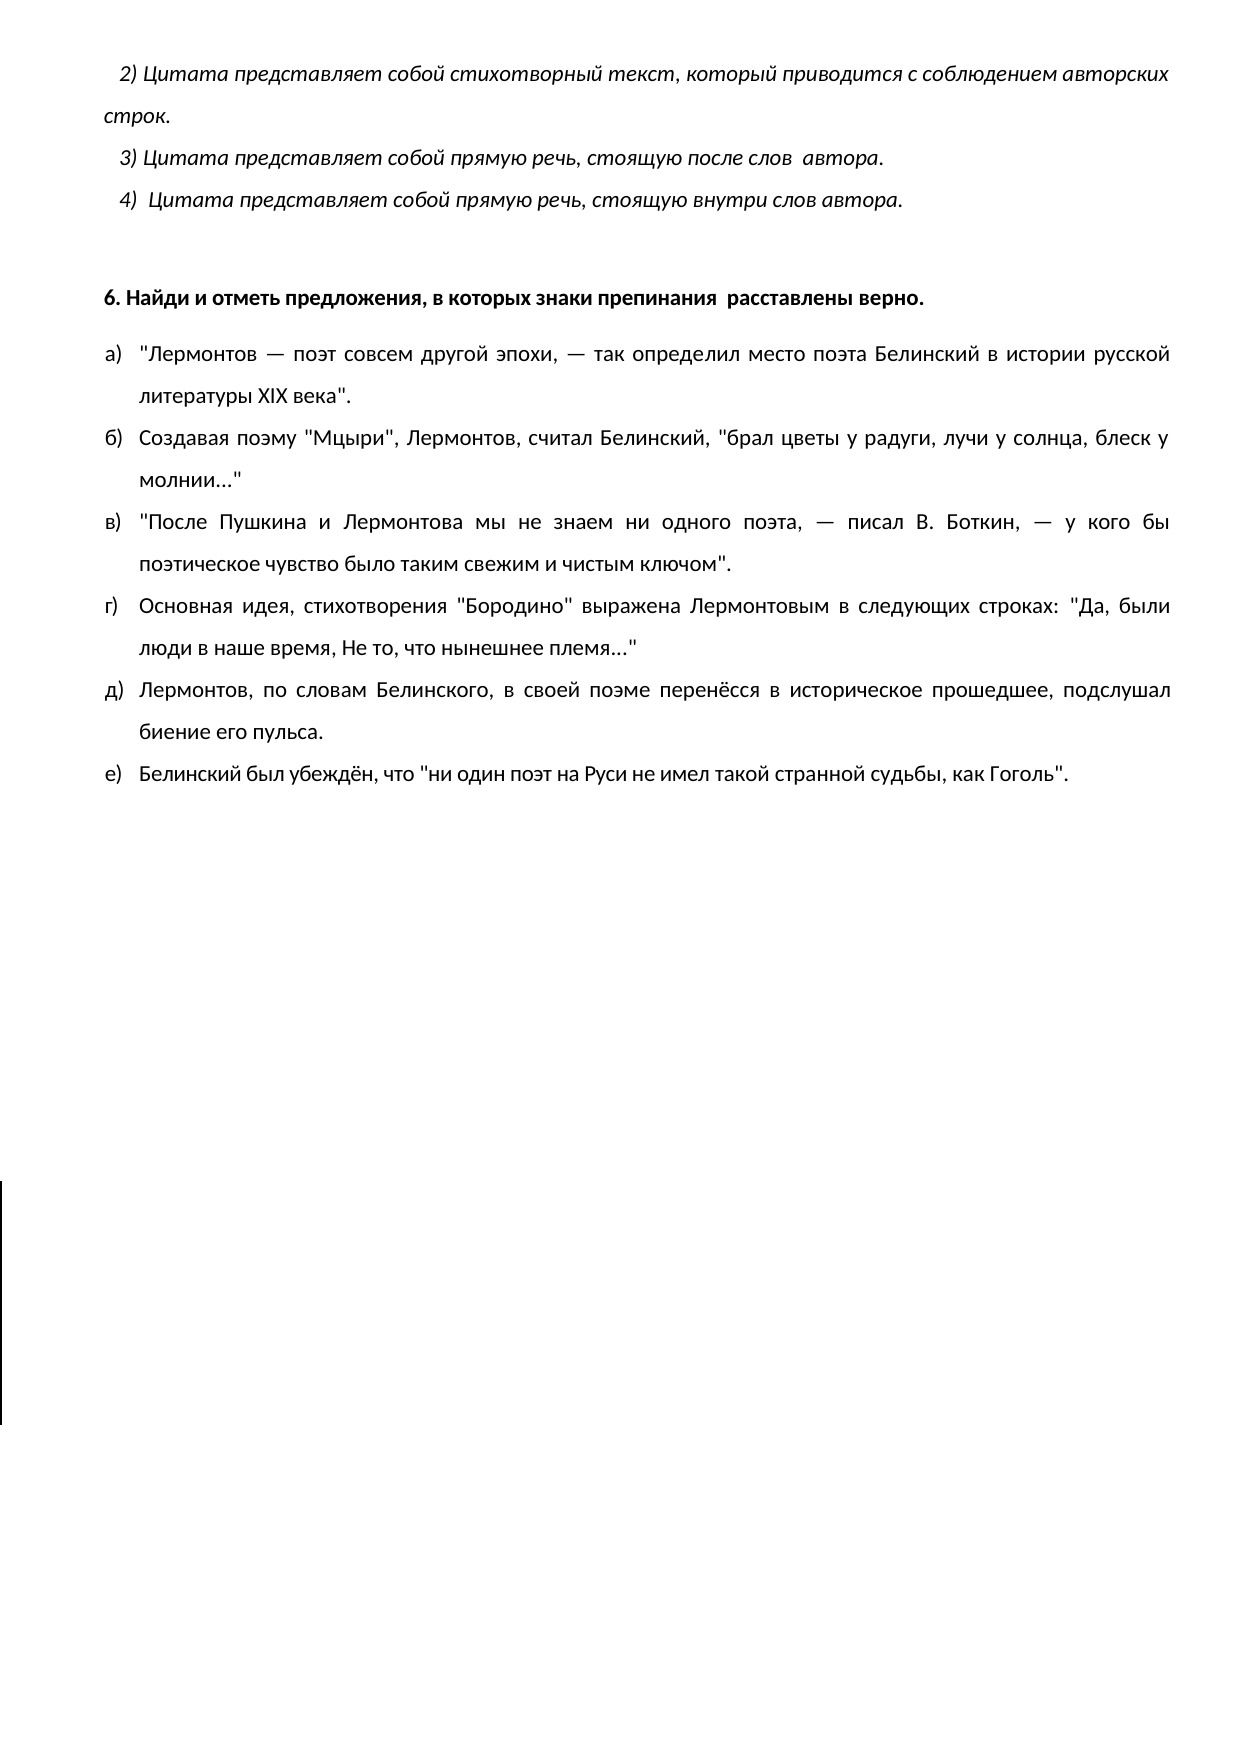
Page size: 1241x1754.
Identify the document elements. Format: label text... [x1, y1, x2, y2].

text 2) Цитата представляет собой стихотворный текст, который приводится с соблюдением авторских строк. [103, 59, 1172, 129]
text в) "После Пушкина и Лермонтова мы не знаем ни одного поэта, — писал В. Боткин, — у кого бы поэтическое чувство было таким свежим и чистым ключом". [104, 507, 1172, 577]
text е) Белинский был убеждён, что "ни один поэт на Руси не имел такой странной судьбы, как Гоголь". [104, 759, 1172, 787]
text 3) Цитата представляет собой прямую речь, стоящую после слов автора. [103, 143, 1172, 171]
text б) Создавая поэму "Мцыри", Лермонтов, считал Белинский, "брал цветы у радуги, лучи у солнца, блеск у молнии..." [104, 423, 1171, 493]
text 6. Найди и отметь предложения, в которых знаки препинания расставлены верно. [103, 283, 1172, 311]
text 4) Цитата представляет собой прямую речь, стоящую внутри слов автора. [103, 185, 1172, 213]
text а) "Лермонтов — поэт совсем другой эпохи, — так определил место поэта Белинский в истории русской литературы XIX века". [104, 339, 1171, 409]
text д) Лермонтов, по словам Белинского, в своей поэме перенёсся в историческое прошедшее, подслушал биение его пульса. [104, 675, 1172, 745]
text г) Основная идея, стихотворения "Бородино" выражена Лермонтовым в следующих строках: "Да, были люди в наше время, Не то, что нынешнее племя..." [104, 591, 1170, 661]
